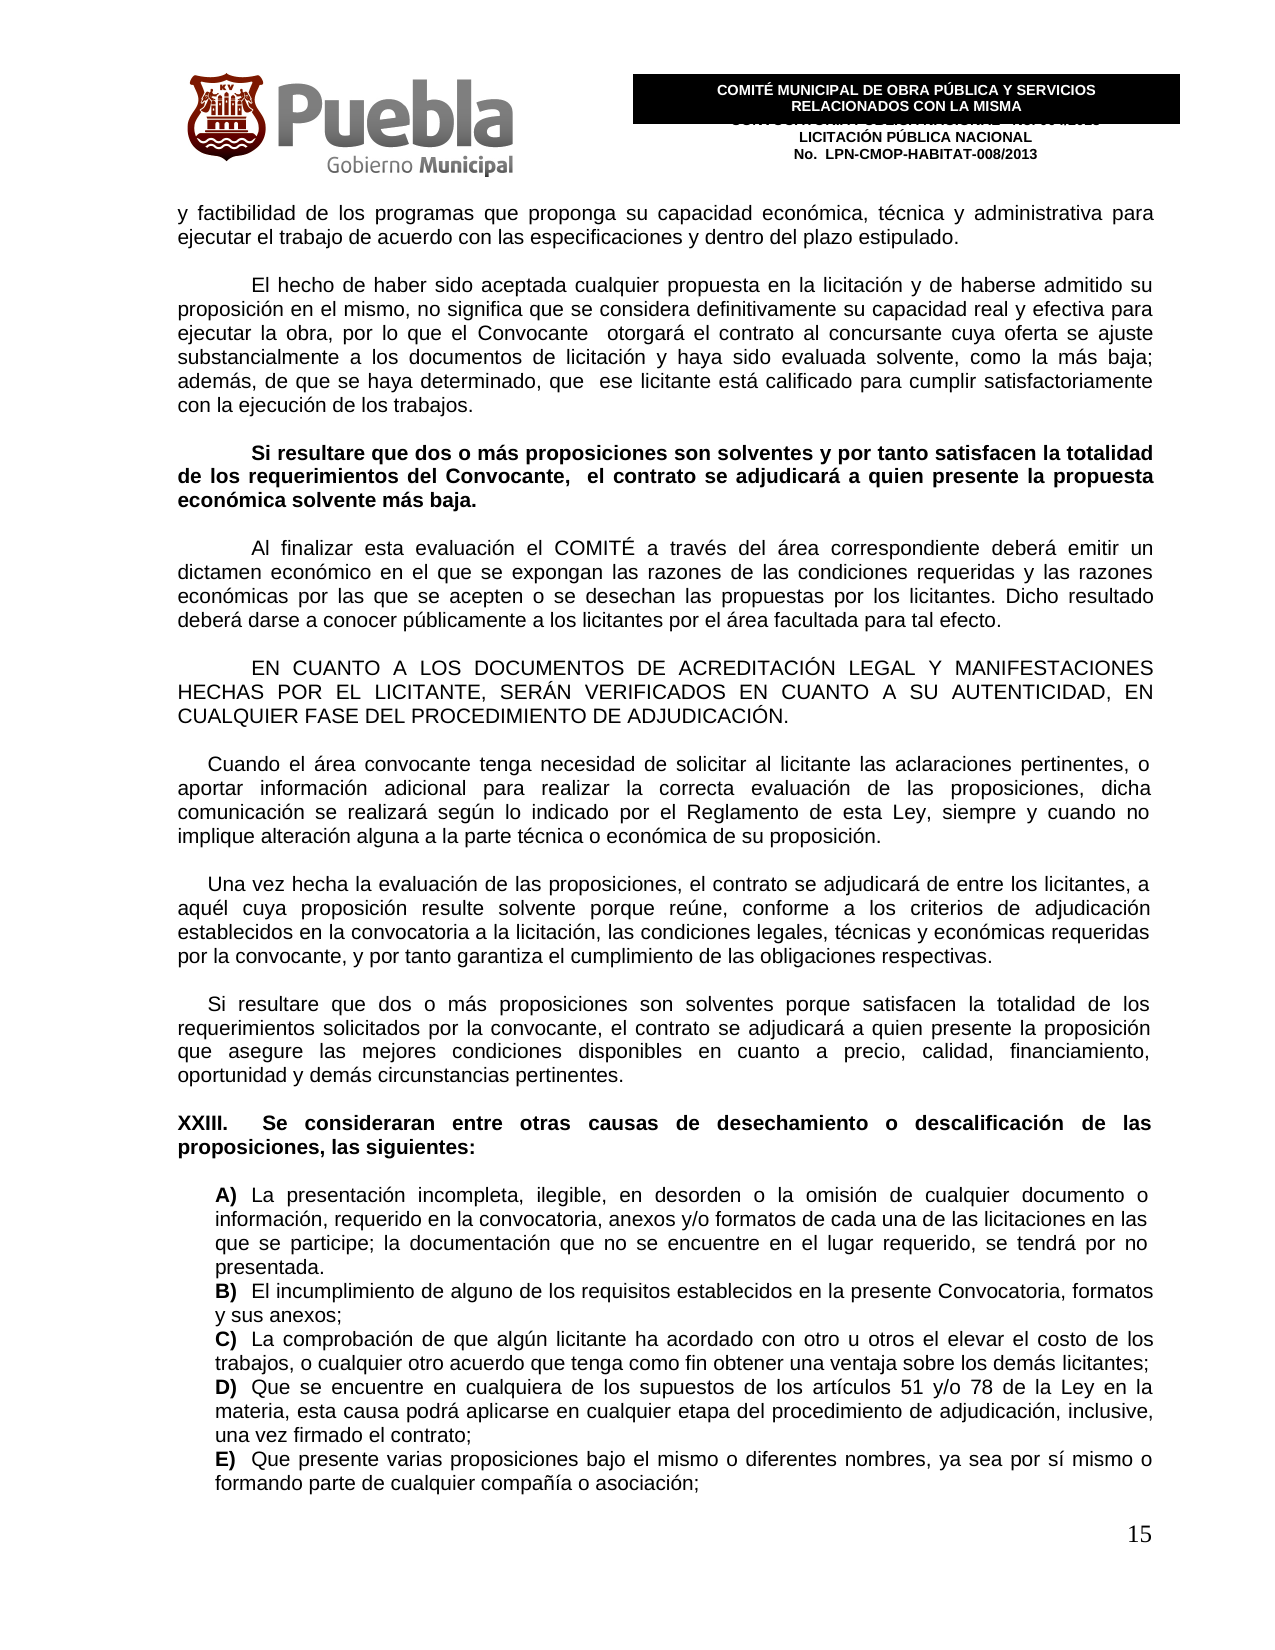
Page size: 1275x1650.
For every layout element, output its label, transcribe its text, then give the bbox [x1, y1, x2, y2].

text XXIII. Se consideraran entre otras causas de desechamiento o descalificación de las proposiciones, las siguientes: [177, 1111, 1152, 1159]
text EN CUANTO A LOS DOCUMENTOS DE ACREDITACIÓN LEGAL Y MANIFESTACIONES HECHAS POR EL LICITANTE, SERÁN VERIFICADOS EN CUANTO A SU AUTENTICIDAD, EN CUALQUIER FASE DEL PROCEDIMIENTO DE ADJUDICACIÓN. [177, 656, 1155, 728]
list La comprobación de que algún licitante ha acordado con otro u otros el elevar el costo de los trabajos, o cualquier otro acuerdo que tenga como fin obtener una ventaja sobre los demás licitantes; [215, 1327, 1155, 1375]
list La presentación incompleta, ilegible, en desorden o la omisión de cualquier documento o información, requerido en la convocatoria, anexos y/o formatos de cada una de las licitaciones en las que se participe; la documentación que no se encuentre en el lugar requerido, se tendrá por no presentada. [215, 1183, 1149, 1279]
list Que se encuentre en cualquiera de los supuestos de los artículos 51 y/o 78 de la Ley en la materia, esta causa podrá aplicarse en cualquier etapa del procedimiento de adjudicación, inclusive, una vez firmado el contrato; [215, 1375, 1155, 1447]
text Si resultare que dos o más proposiciones son solventes y por tanto satisfacen la totalidad de los requerimientos del Convocante, el contrato se adjudicará a quien presente la propuesta económica solvente más baja. [177, 440, 1155, 512]
text Cuando el área convocante tenga necesidad de solicitar al licitante las aclaraciones pertinentes, o aportar información adicional para realizar la correcta evaluación de las proposiciones, dicha comunicación se realizará según lo indicado por el Reglamento de esta Ley, siempre y cuando no implique alteración alguna a la parte técnica o económica de su proposición. [177, 752, 1152, 848]
list El incumplimiento de alguno de los requisitos establecidos en la presente Convocatoria, formatos y sus anexos; [215, 1279, 1155, 1327]
text El hecho de haber sido aceptada cualquier propuesta en la licitación y de haberse admitido su proposición en el mismo, no significa que se considera definitivamente su capacidad real y efectiva para ejecutar la obra, por lo que el Convocante otorgará el contrato al concursante cuya oferta se ajuste substancialmente a los documentos de licitación y haya sido evaluada solvente, como la más baja; además, de que se haya determinado, que ese licitante está calificado para cumplir satisfactoriamente con la ejecución de los trabajos. [177, 273, 1155, 416]
text Al finalizar esta evaluación el COMITÉ a través del área correspondiente deberá emitir un dictamen económico en el que se expongan las razones de las condiciones requeridas y las razones económicas por las que se acepten o se desechan las propuestas por los licitantes. Dicho resultado deberá darse a conocer públicamente a los licitantes por el área facultada para tal efecto. [177, 536, 1155, 632]
text Si resultare que dos o más proposiciones son solventes porque satisfacen la totalidad de los requerimientos solicitados por la convocante, el contrato se adjudicará a quien presente la proposición que asegure las mejores condiciones disponibles en cuanto a precio, calidad, financiamiento, oportunidad y demás circunstancias pertinentes. [177, 991, 1152, 1087]
text Una vez hecha la evaluación de las proposiciones, el contrato se adjudicará de entre los licitantes, a aquél cuya proposición resulte solvente porque reúne, conforme a los criterios de adjudicación establecidos en la convocatoria a la licitación, las condiciones legales, técnicas y económicas requeridas por la convocante, y por tanto garantiza el cumplimiento de las obligaciones respectivas. [177, 872, 1152, 967]
list Que presente varias proposiciones bajo el mismo o diferentes nombres, ya sea por sí mismo o formando parte de cualquier compañía o asociación; [215, 1447, 1155, 1494]
picture [187, 73, 513, 177]
